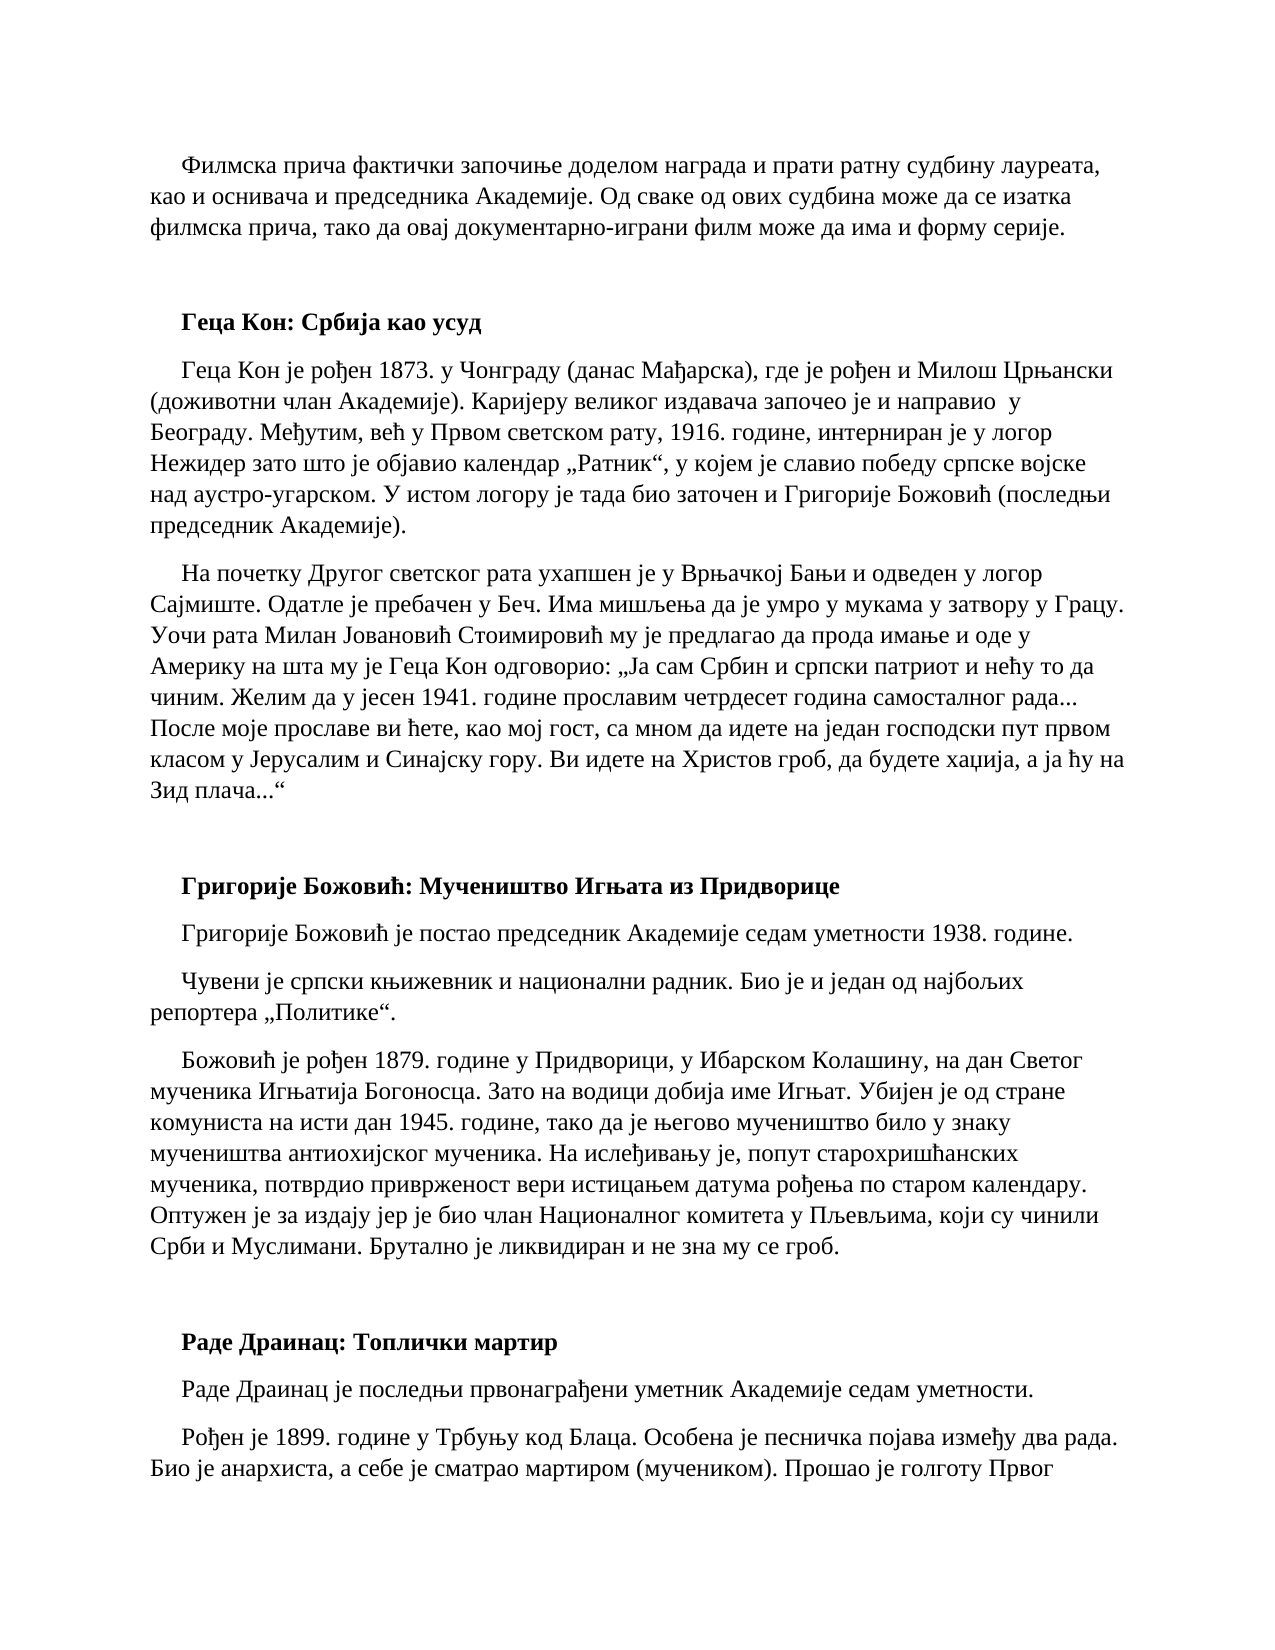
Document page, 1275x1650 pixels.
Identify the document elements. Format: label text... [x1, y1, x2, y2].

text Григорије Божовић је постао председник Академије седам уметности 1938. године. [150, 918, 1125, 947]
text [150, 1422, 1125, 1482]
text Григорије Божовић: Мучеништво Игњата из Придворице [150, 871, 1125, 899]
text Чувени је српски књижевник и национални радник. Био је и један од најбољих репортера „Политике“. [150, 966, 1125, 1026]
text Раде Драинац је последњи првонаграђени уметник Академије седам уметности. [150, 1374, 1125, 1403]
text На почетку Другог светског рата ухапшен је у Врњачкој Бањи и одведен у логор Сајмиште. Одатле је пребачен у Беч. Има мишљења да је умро у мукама у затвору у Грацу. Уочи рата Милан Јовановић Стоимировић му је предлагао да прода имање и оде у Америку на шта му је Геца Кон одговорио: „Ја сам Србин и српски патриот и нећу то да чиним. Желим да у јесен 1941. године прославим четрдесет година самосталног рада... После моје прославе ви ћете, као мој гост, са мном да идете на један господски пут првом класом у Јерусалим и Синајску гору. Ви идете на Христов гроб, да будете хаџија, а ја ћу на Зид плача...“ [150, 558, 1125, 804]
text Божовић је рођен 1879. године у Придворици, у Ибарском Колашину, на дан Светог мученика Игњатија Богоносца. Зато на водици добија име Игњат. Убијен је од стране комуниста на исти дан 1945. године, тако да је његово мучеништво било у знаку мучеништва антиохијског мученика. На ислеђивању је, попут старохришћанских мученика, потврдио приврженост вери истицањем датума рођења по старом календару. Оптужен је за издају јер је био члан Националног комитета у Пљевљима, који су чинили Срби и Муслимани. Брутално је ликвидиран и не зна му се гроб. [150, 1045, 1125, 1260]
text Раде Драинац: Топлички мартир [150, 1327, 1125, 1355]
text Геца Кон је рођен 1873. у Чонграду (данас Мађарска), где је рођен и Милош Црњански (доживотни члан Академије). Каријеру великог издавача започео је и направио у Београду. Међутим, већ у Првом светском рату, 1916. године, интерниран је у логор Нежидер зато што је објавио календар „Ратник“, у којем је славио победу српске војске над аустро-угарском. У истом логору је тада био заточен и Григорије Божовић (последњи председник Академије). [150, 355, 1125, 539]
text Геца Кон: Србија као усуд [150, 307, 1125, 336]
text Филмска прича фактички започиње доделом награда и прати ратну судбину лауреата, као и оснивача и председника Академије. Од сваке од ових судбина може да се изатка филмска прича, тако да овај документарно-играни филм може да има и форму серије. [150, 150, 1125, 241]
